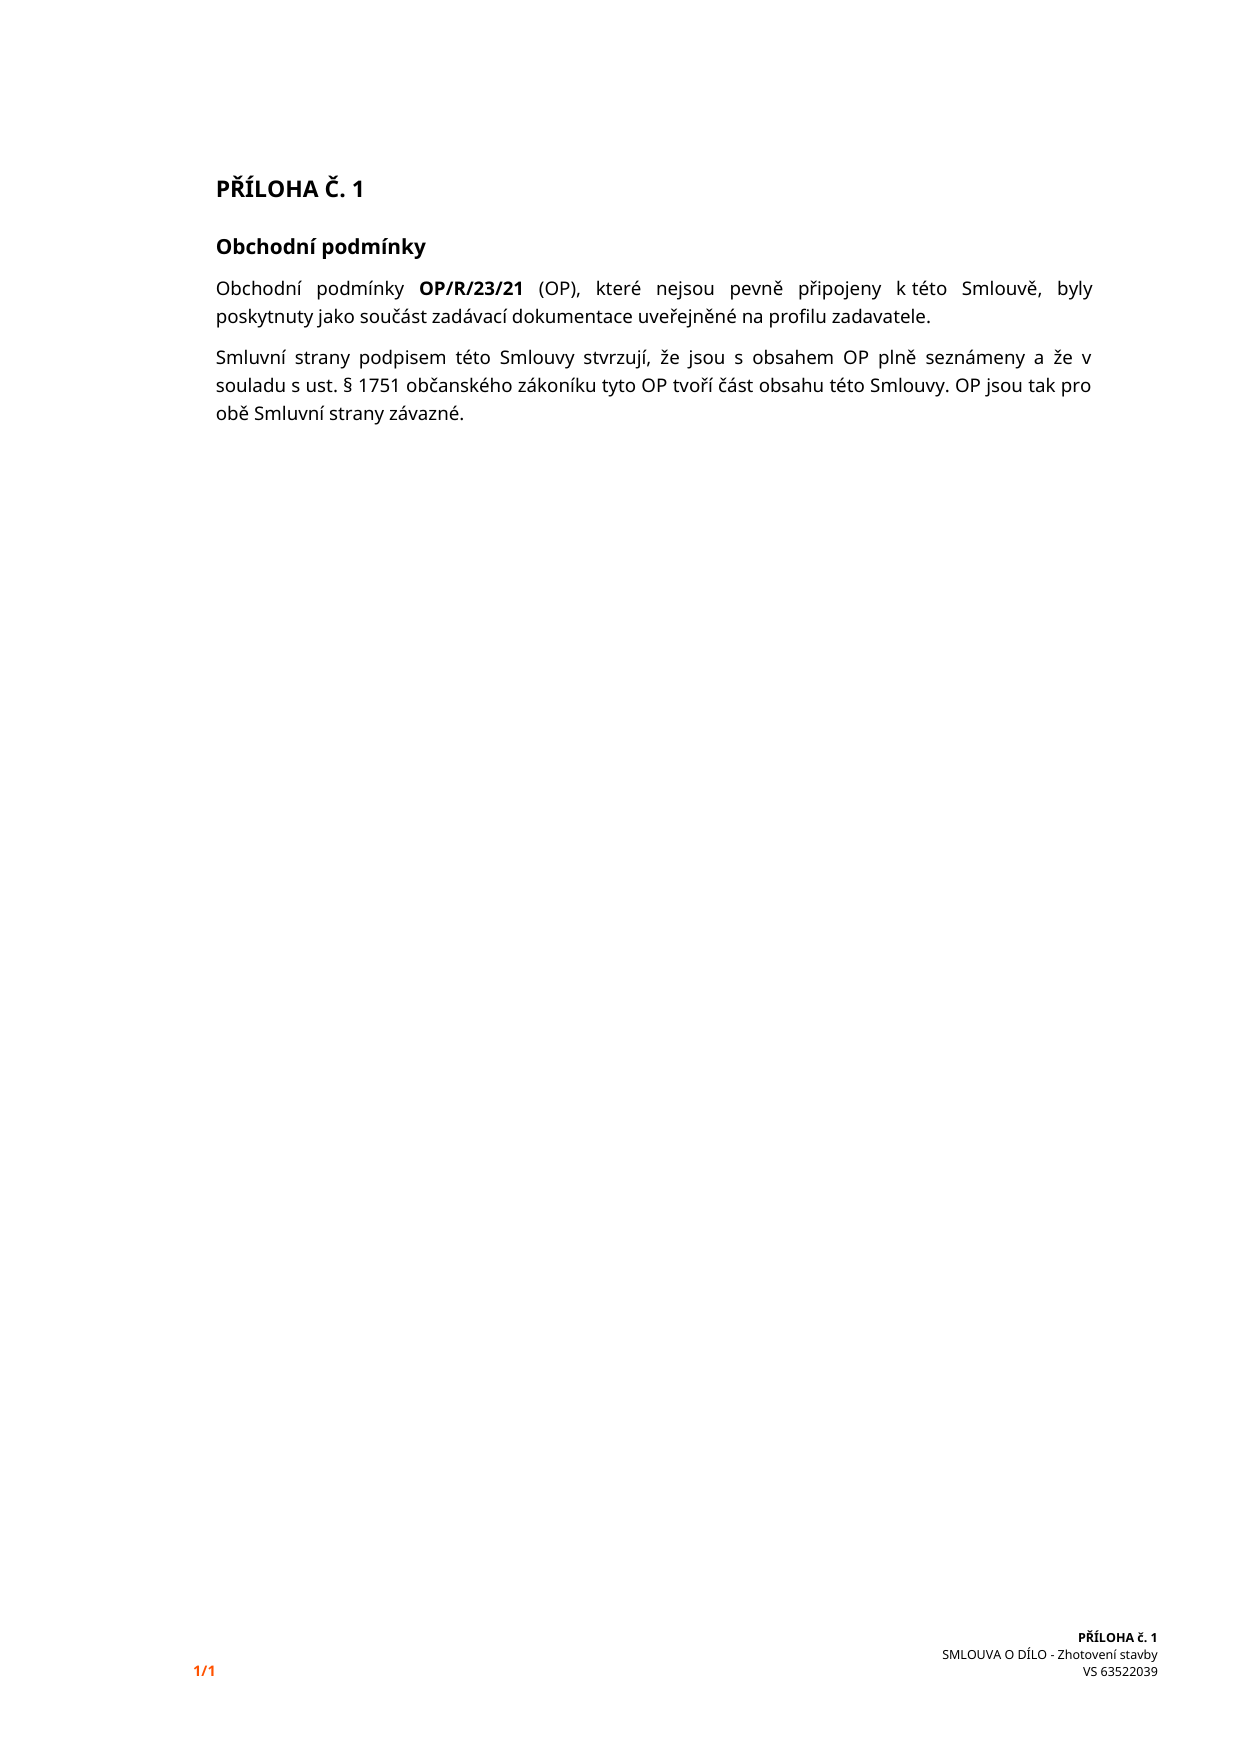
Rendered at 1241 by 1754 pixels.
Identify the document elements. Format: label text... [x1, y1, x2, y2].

text Obchodní podmínky [216, 232, 1093, 260]
text Příloha č. 1 [216, 172, 1093, 204]
text Obchodní podmínky OP/R/23/21 (OP), které nejsou pevně připojeny k této Smlouvě, byly poskytnuty jako součást zadávací dokumentace uveřejněné na profilu zadavatele. [216, 276, 1093, 329]
text Smluvní strany podpisem této Smlouvy stvrzují, že jsou s obsahem OP plně seznámeny a že v souladu s ust. § 1751 občanského zákoníku tyto OP tvoří část obsahu této Smlouvy. OP jsou tak pro obě Smluvní strany závazné. [216, 344, 1093, 426]
